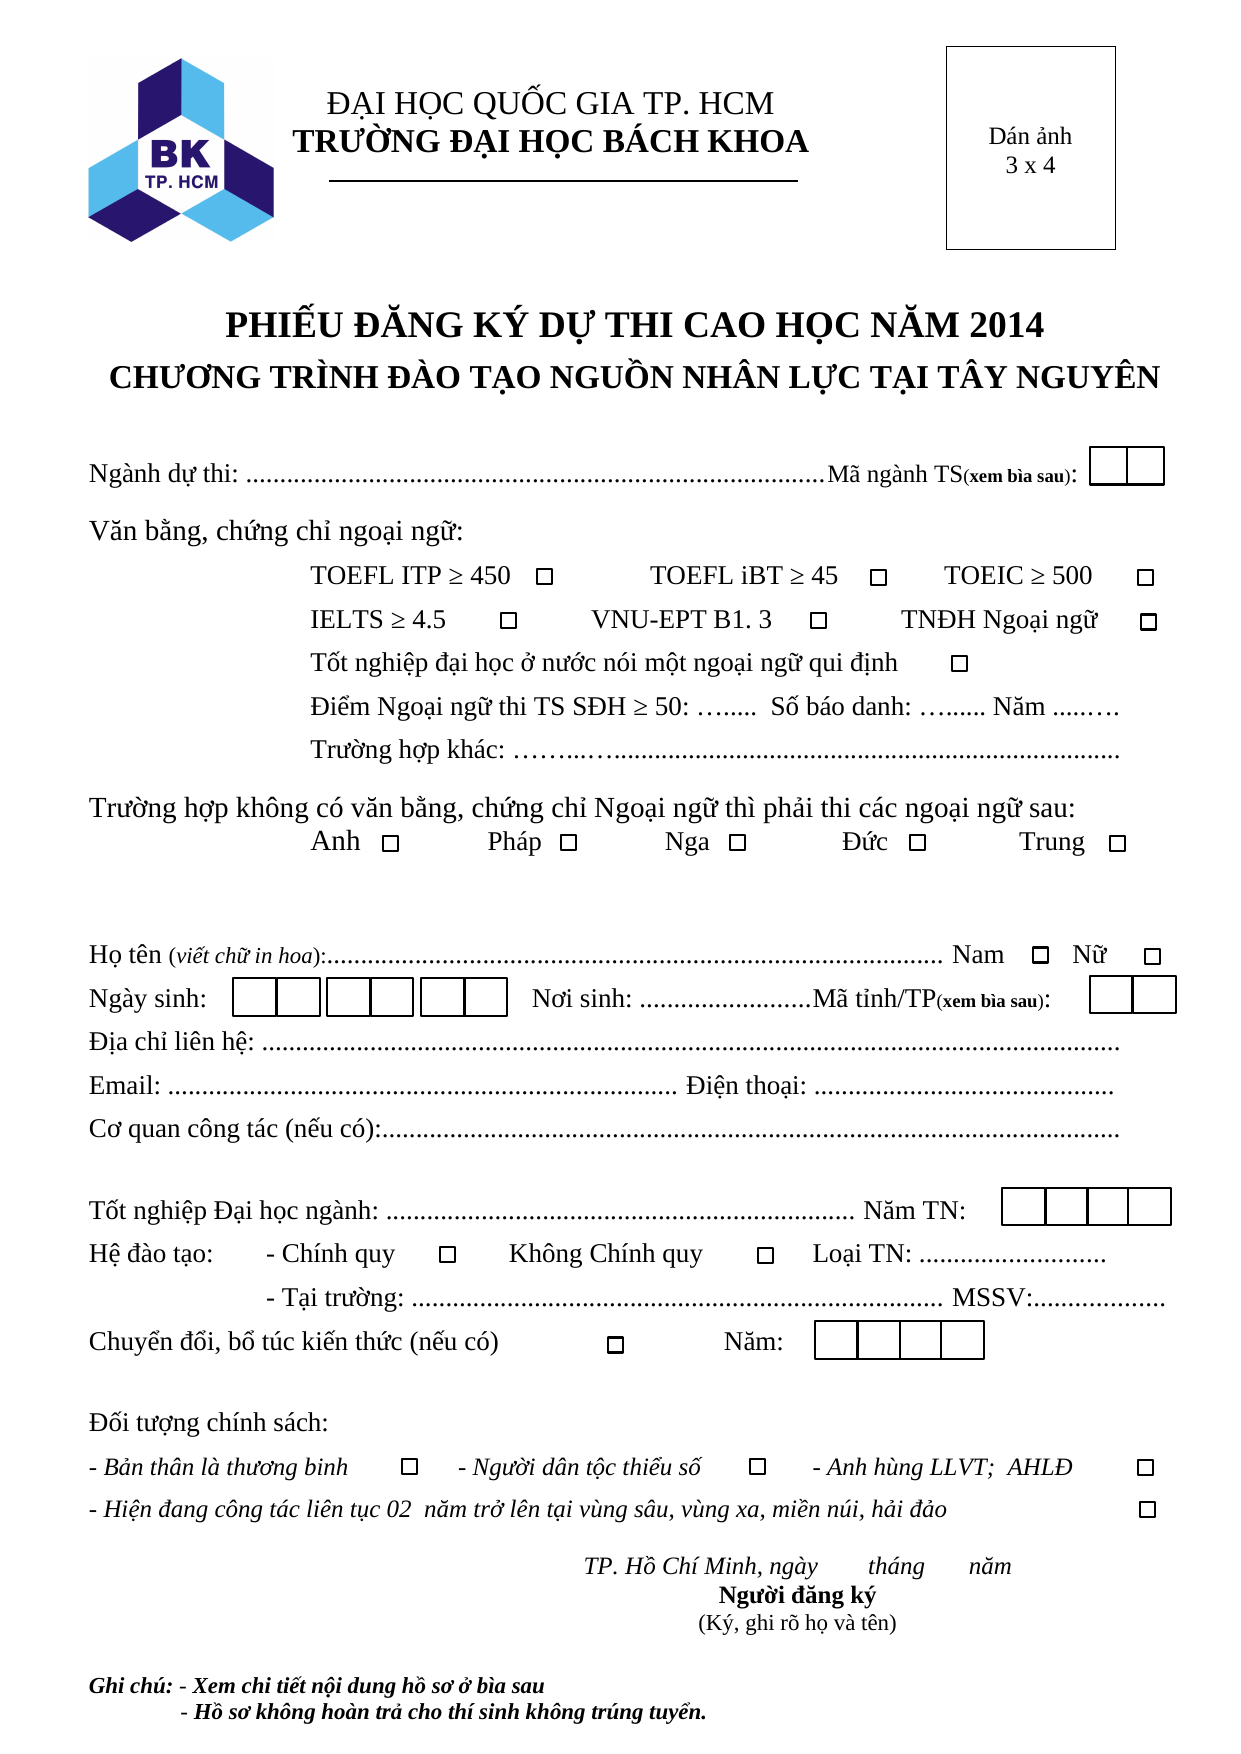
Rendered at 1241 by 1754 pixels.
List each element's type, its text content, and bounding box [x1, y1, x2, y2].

subtitle PHIẾU ĐĂNG KÝ DỰ THI CAO HỌC NĂM 2014 [89, 302, 1181, 346]
text (Ký, ghi rõ họ và tên) [89, 1609, 1181, 1635]
text TP. Hồ Chí Minh, ngày tháng năm [89, 1551, 1181, 1580]
text TOEFL ITP ≥ 450 TOEFL iBT ≥ 45 TOEIC ≥ 500 [89, 559, 1181, 590]
text Cơ quan công tác (nếu có): [89, 1113, 1181, 1144]
text - Tại trường: MSSV: [89, 1281, 1181, 1312]
text Ngành dự thi: Mã ngành TS(xem bìa sau): [89, 457, 1181, 488]
text - Hiện đang công tác liên tục 02 năm trở lên tại vùng sâu, vùng xa, miền núi, hải đảo [89, 1494, 1181, 1522]
text Chuyển đổi, bổ túc kiến thức (nếu có) Năm: [89, 1325, 1181, 1356]
text Người đăng ký [89, 1580, 1181, 1609]
text Địa chỉ liên hệ: [89, 1025, 1181, 1056]
text Họ tên (viết chữ in hoa): Nam Nữ [89, 938, 1181, 969]
text Văn bằng, chứng chỉ ngoại ngữ: [89, 513, 1181, 547]
text Trường hợp không có văn bằng, chứng chỉ Ngoại ngữ thì phải thi các ngoại ngữ sau: [89, 790, 1181, 823]
subtitle Hệ đào tạo: - Chính quy Không Chính quy Loại TN: [89, 1237, 1181, 1268]
subtitle Tốt nghiệp Đại học ngành: Năm TN: [89, 1194, 1181, 1225]
text CHƯƠNG TRÌNH ĐÀO TẠO NGUỒN NHÂN LỰC TẠI TÂY NGUYÊN [89, 358, 1181, 396]
text Ngày sinh: Nơi sinh: Mã tỉnh/TP(xem bìa sau): [89, 982, 1181, 1013]
text Điểm Ngoại ngữ thi TS SĐH ≥ 50: …..... Số báo danh: …...... Năm .....…. [89, 690, 1181, 721]
picture [88, 58, 274, 242]
text Email: Điện thoại: [89, 1069, 1181, 1100]
text Trường hợp khác: ……...…........................................................................... [89, 734, 1181, 765]
text Tốt nghiệp đại học ở nước nói một ngoại ngữ qui định [89, 646, 1181, 677]
text Đối tượng chính sách: [89, 1406, 1181, 1437]
text - Bản thân là thương binh - Người dân tộc thiểu số - Anh hùng LLVT; AHLĐ [89, 1452, 1181, 1481]
text IELTS ≥ 4.5 VNU-EPT B1. 3 TNĐH Ngoại ngữ [89, 603, 1181, 634]
text Anh Pháp Nga Đức Trung [89, 823, 1181, 857]
